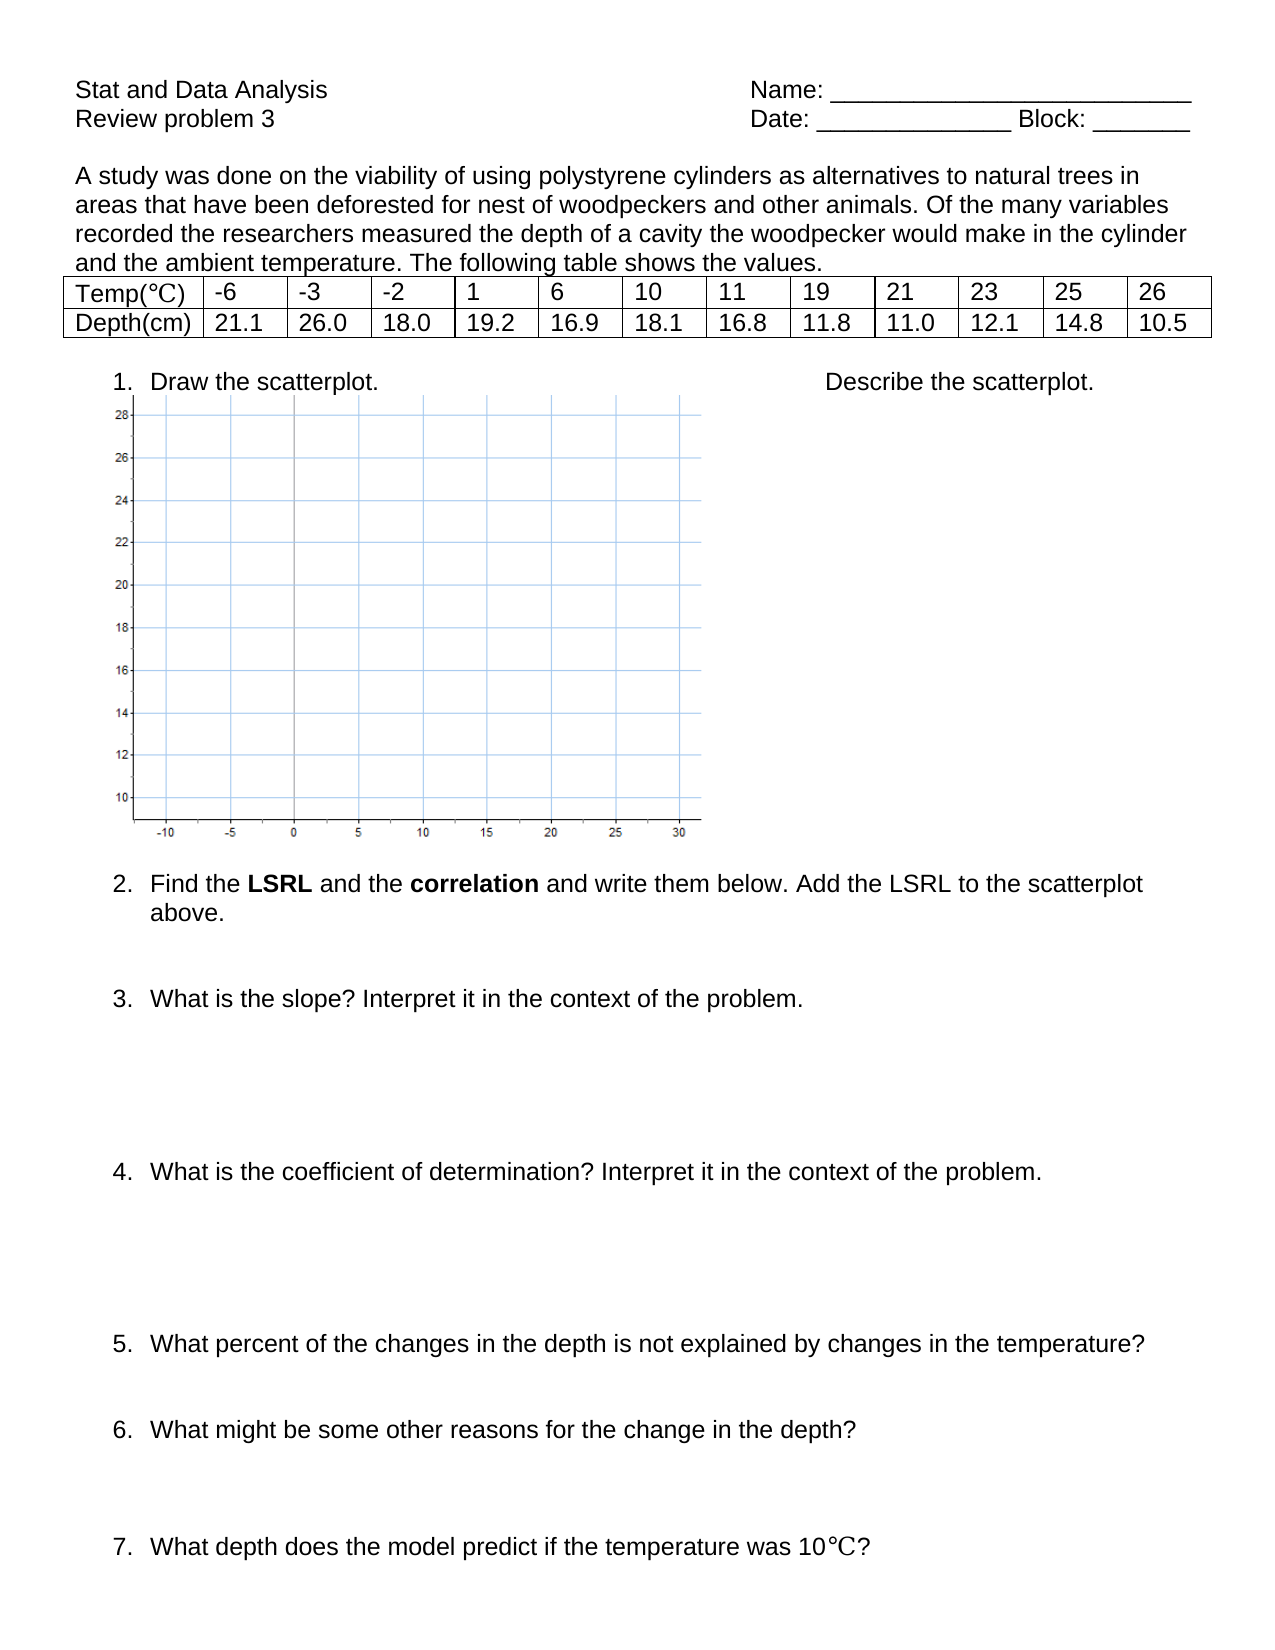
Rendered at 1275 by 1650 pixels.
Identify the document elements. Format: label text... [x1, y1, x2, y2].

table_header -6 [204, 277, 287, 307]
text A study was done on the viability of using polystyrene cylinders as alternatives to natural trees in areas that have been deforested for nest of woodpeckers and other animals. Of the many variables recorded the researchers measured the depth of a cavity the woodpecker would make in the cylinder and the ambient temperature. The following table shows the values. [75, 161, 1200, 276]
table_cell 14.8 [1044, 309, 1127, 337]
table_cell 11.8 [791, 309, 874, 337]
table_header 6 [539, 277, 622, 307]
list What might be some other reasons for the change in the depth? [112, 1416, 1200, 1444]
list What percent of the changes in the depth is not explained by changes in the temperature? [112, 1329, 1200, 1358]
table_cell 16.9 [539, 309, 622, 337]
list Draw the scatterplot. Describe the scatterplot. [112, 367, 1200, 396]
table_cell 21.1 [204, 309, 287, 337]
table_header 25 [1044, 277, 1127, 307]
list What is the coefficient of determination? Interpret it in the context of the problem. [112, 1157, 1200, 1186]
table_cell 11.0 [876, 309, 958, 337]
table_header -3 [288, 277, 371, 307]
text Review problem 3 Date: ______________ Block: _______ [75, 104, 1200, 132]
table_header -2 [372, 277, 454, 307]
table_cell 26.0 [288, 309, 371, 337]
table_cell Depth(cm) [64, 309, 203, 337]
table_header 23 [959, 277, 1043, 307]
picture [112, 395, 702, 841]
table_cell 19.2 [456, 309, 538, 337]
table_cell 18.0 [372, 309, 454, 337]
table_cell 10.5 [1128, 309, 1211, 337]
table_cell 16.8 [707, 309, 790, 337]
table_header Temp(℃) [64, 277, 203, 307]
table_header 19 [791, 277, 874, 307]
list What is the slope? Interpret it in the context of the problem. [112, 984, 1200, 1013]
table_header 21 [876, 277, 958, 307]
table_cell 18.1 [623, 309, 706, 337]
list Find the LSRL and the correlation and write them below. Add the LSRL to the scatterplot above. [112, 869, 1200, 927]
table_cell 12.1 [959, 309, 1043, 337]
list What depth does the model predict if the temperature was 10℃? [112, 1531, 1200, 1561]
table_header 26 [1128, 277, 1211, 307]
table_header 11 [707, 277, 790, 307]
table_header 1 [456, 277, 538, 307]
table_header 10 [623, 277, 706, 307]
text Stat and Data Analysis Name: __________________________ [75, 75, 1200, 104]
